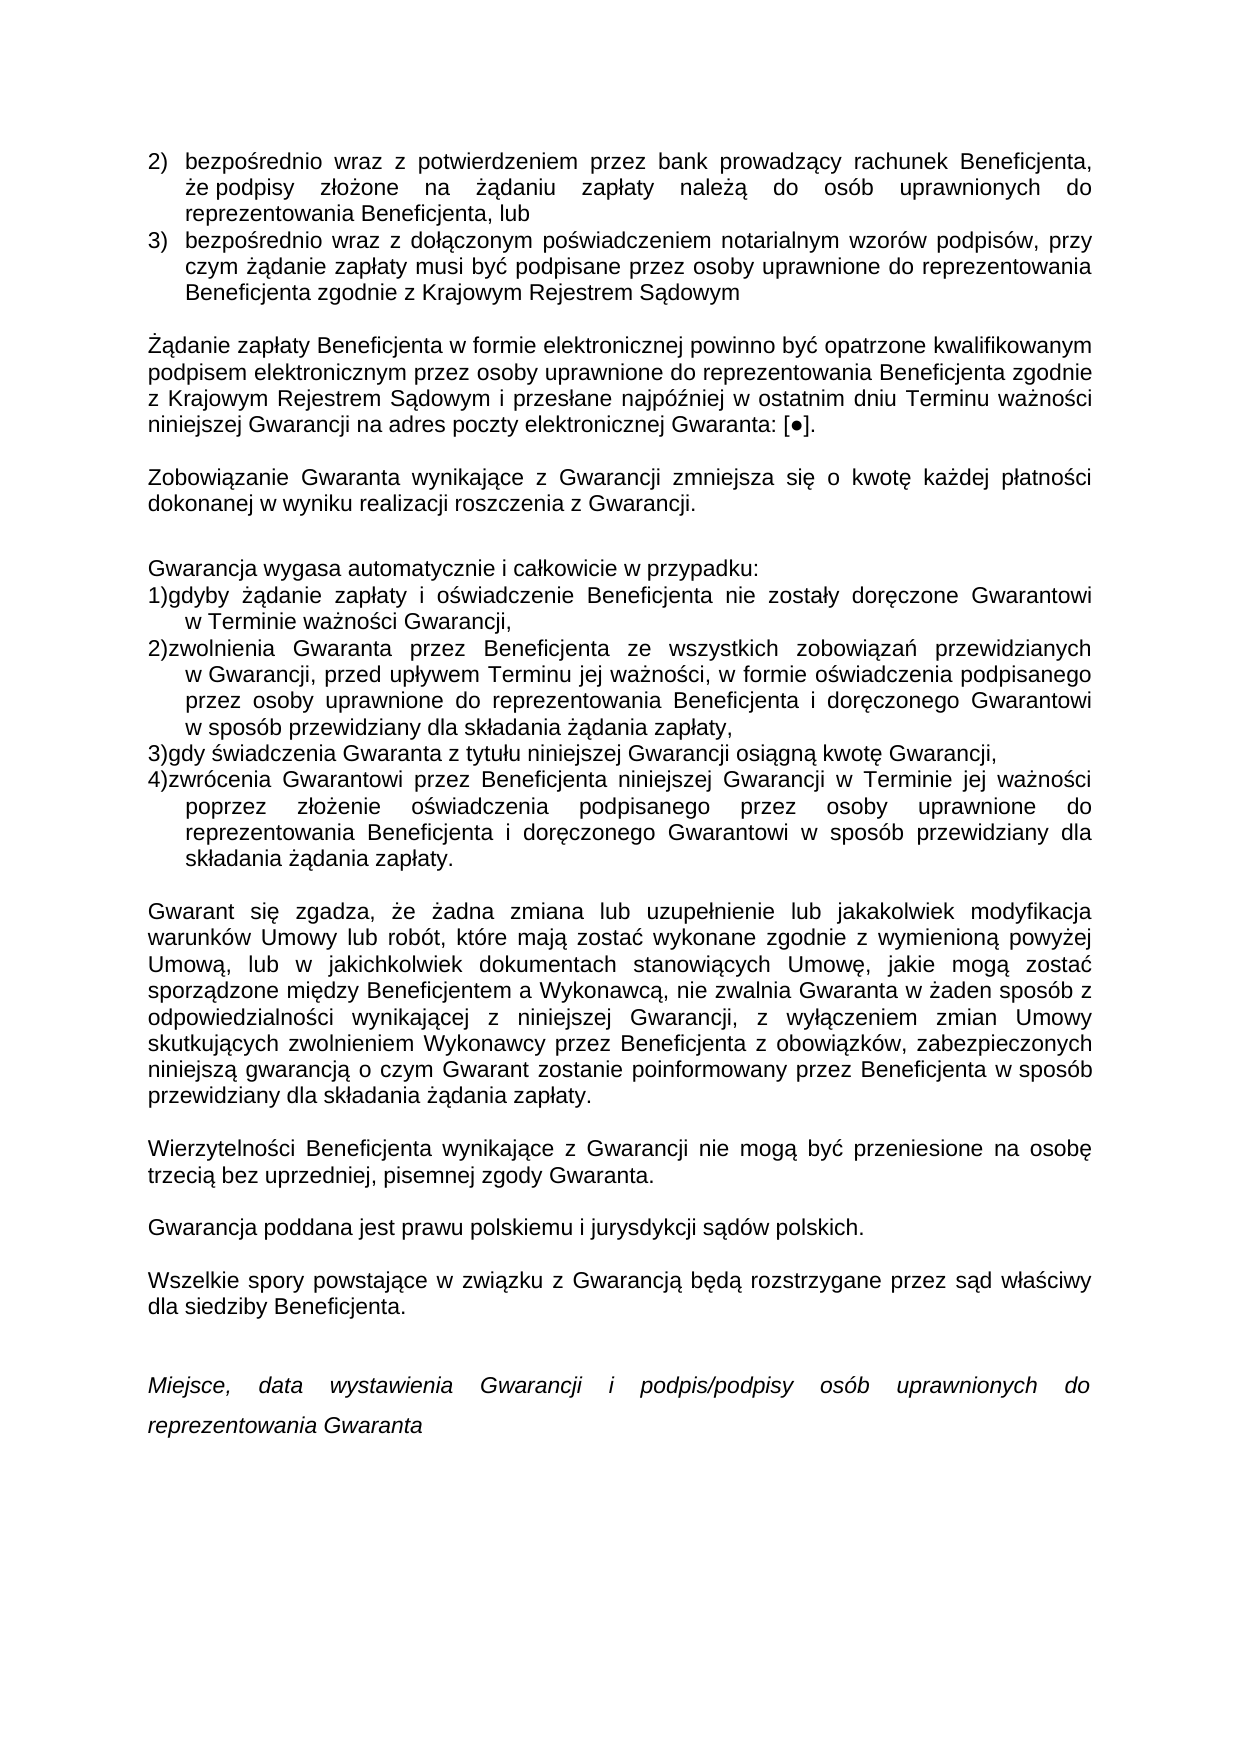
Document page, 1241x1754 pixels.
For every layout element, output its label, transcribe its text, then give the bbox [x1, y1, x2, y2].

text Zobowiązanie Gwaranta wynikające z Gwarancji zmniejsza się o kwotę każdej płatności dokonanej w wyniku realizacji roszczenia z Gwarancji. [148, 464, 1093, 517]
list bezpośrednio wraz z potwierdzeniem przez bank prowadzący rachunek Beneficjenta, że podpisy złożone na żądaniu zapłaty należą do osób uprawnionych do reprezentowania Beneficjenta, lub [148, 148, 1093, 227]
text Gwarancja wygasa automatycznie i całkowicie w przypadku: [148, 555, 1093, 582]
text Żądanie zapłaty Beneficjenta w formie elektronicznej powinno być opatrzone kwalifikowanym podpisem elektronicznym przez osoby uprawnione do reprezentowania Beneficjenta zgodnie z Krajowym Rejestrem Sądowym i przesłane najpóźniej w ostatnim dniu Terminu ważności niniejszej Gwarancji na adres poczty elektronicznej Gwaranta: [●]. [148, 332, 1093, 437]
list gdy świadczenia Gwaranta z tytułu niniejszej Gwarancji osiągną kwotę Gwarancji, [148, 740, 1093, 766]
list gdyby żądanie zapłaty i oświadczenie Beneficjenta nie zostały doręczone Gwarantowi w Terminie ważności Gwarancji, [148, 582, 1093, 634]
text Gwarant się zgadza, że żadna zmiana lub uzupełnienie lub jakakolwiek modyfikacja warunków Umowy lub robót, które mają zostać wykonane zgodnie z wymienioną powyżej Umową, lub w jakichkolwiek dokumentach stanowiących Umowę, jakie mogą zostać sporządzone między Beneficjentem a Wykonawcą, nie zwalnia Gwaranta w żaden sposób z odpowiedzialności wynikającej z niniejszej Gwarancji, z wyłączeniem zmian Umowy skutkujących zwolnieniem Wykonawcy przez Beneficjenta z obowiązków, zabezpieczonych niniejszą gwarancją o czym Gwarant zostanie poinformowany przez Beneficjenta w sposób przewidziany dla składania żądania zapłaty. [148, 898, 1093, 1109]
text Gwarancja poddana jest prawu polskiemu i jurysdykcji sądów polskich. [148, 1214, 1093, 1241]
list bezpośrednio wraz z dołączonym poświadczeniem notarialnym wzorów podpisów, przy czym żądanie zapłaty musi być podpisane przez osoby uprawnione do reprezentowania Beneficjenta zgodnie z Krajowym Rejestrem Sądowym [148, 227, 1093, 306]
list zwrócenia Gwarantowi przez Beneficjenta niniejszej Gwarancji w Terminie jej ważności poprzez złożenie oświadczenia podpisanego przez osoby uprawnione do reprezentowania Beneficjenta i doręczonego Gwarantowi w sposób przewidziany dla składania żądania zapłaty. [148, 766, 1093, 872]
text Wszelkie spory powstające w związku z Gwarancją będą rozstrzygane przez sąd właściwy dla siedziby Beneficjenta. [148, 1267, 1093, 1320]
text Miejsce, data wystawienia Gwarancji i podpis/podpisy osób uprawnionych do reprezentowania Gwaranta [148, 1372, 1093, 1438]
text Wierzytelności Beneficjenta wynikające z Gwarancji nie mogą być przeniesione na osobę trzecią bez uprzedniej, pisemnej zgody Gwaranta. [148, 1135, 1093, 1188]
list zwolnienia Gwaranta przez Beneficjenta ze wszystkich zobowiązań przewidzianych w Gwarancji, przed upływem Terminu jej ważności, w formie oświadczenia podpisanego przez osoby uprawnione do reprezentowania Beneficjenta i doręczonego Gwarantowi w sposób przewidziany dla składania żądania zapłaty, [148, 634, 1093, 740]
